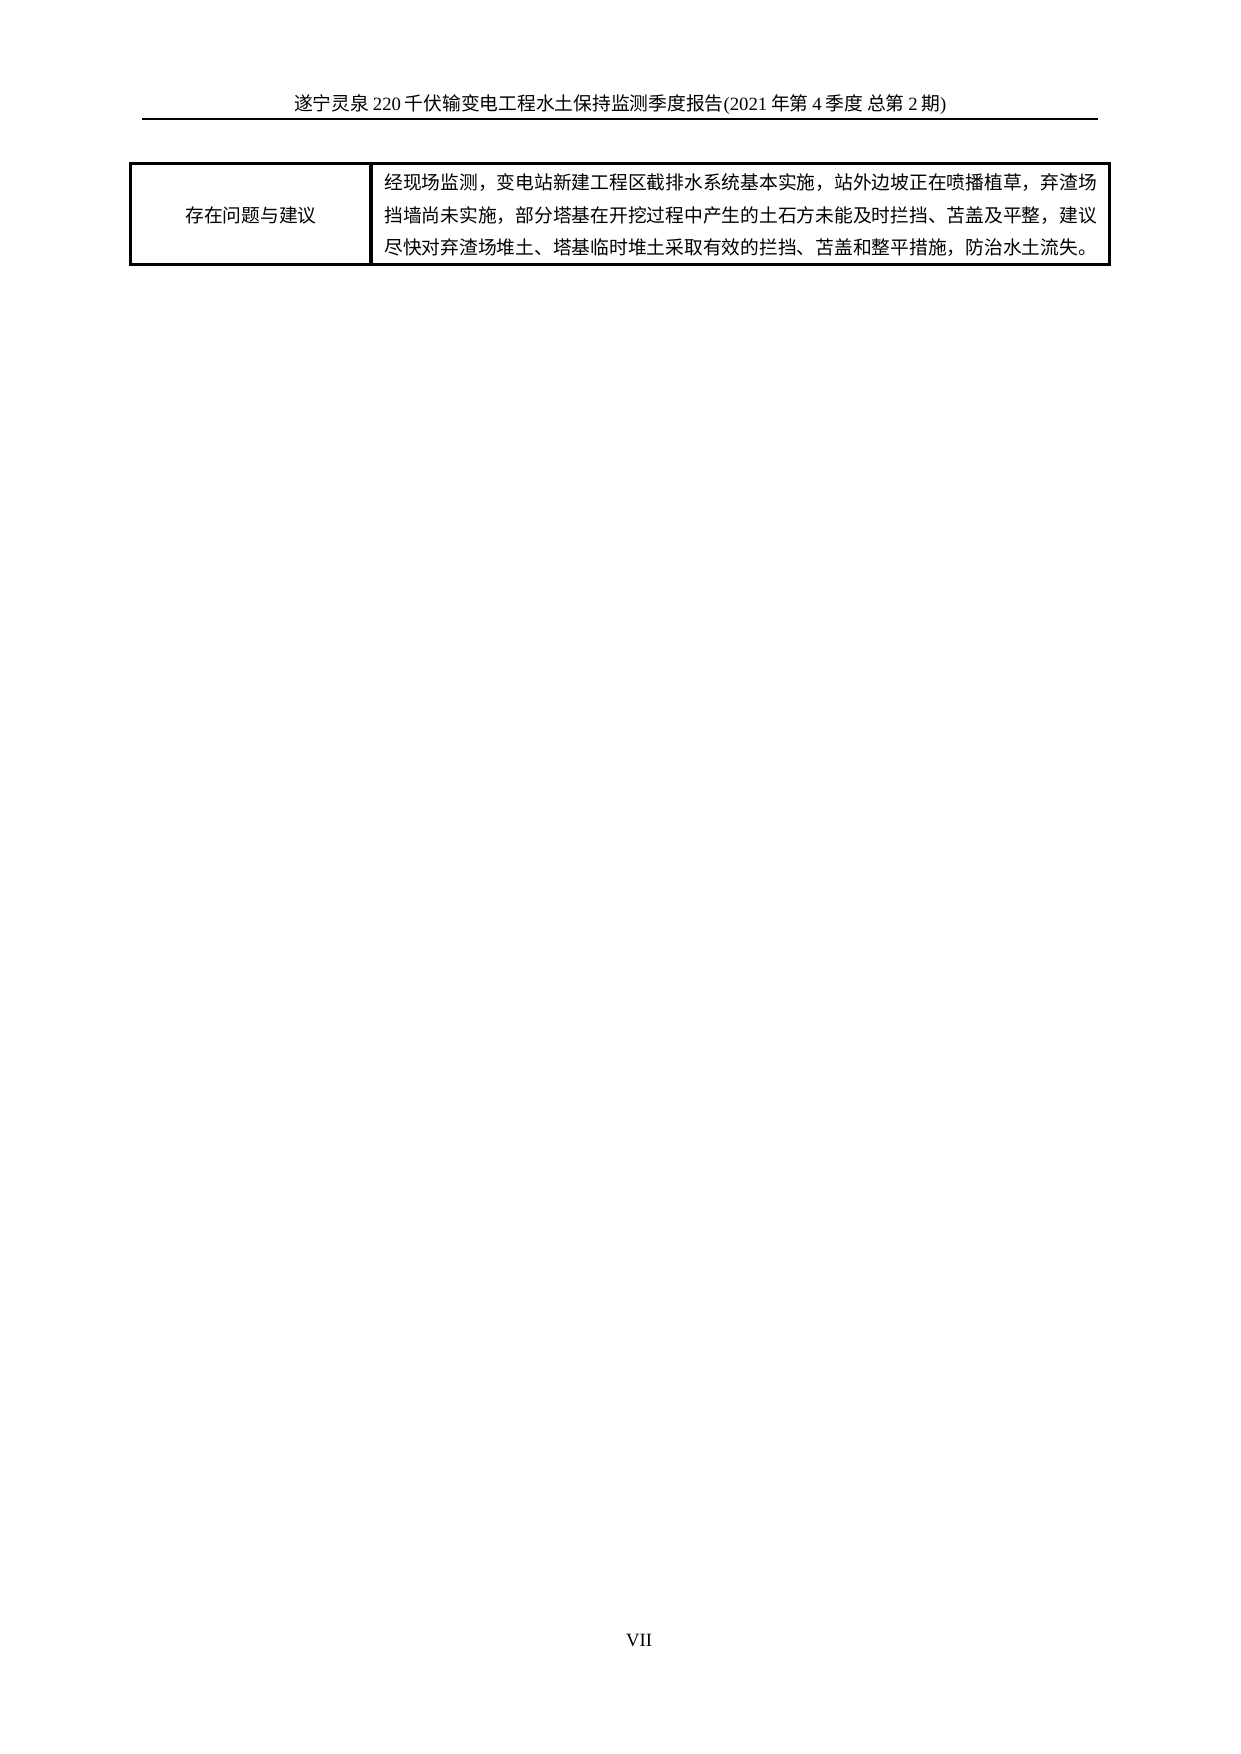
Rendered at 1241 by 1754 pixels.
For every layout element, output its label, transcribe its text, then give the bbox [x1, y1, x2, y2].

table_cell 经现场监测，变电站新建工程区截排水系统基本实施，站外边坡正在喷播植草，弃渣场挡墙尚未实施，部分塔基在开挖过程中产生的土石方未能及时拦挡、苫盖及平整，建议尽快对弃渣场堆土、塔基临时堆土采取有效的拦挡、苫盖和整平措施，防治水土流失。 [373, 165, 1108, 263]
table_cell 存在问题与建议 [132, 165, 369, 263]
